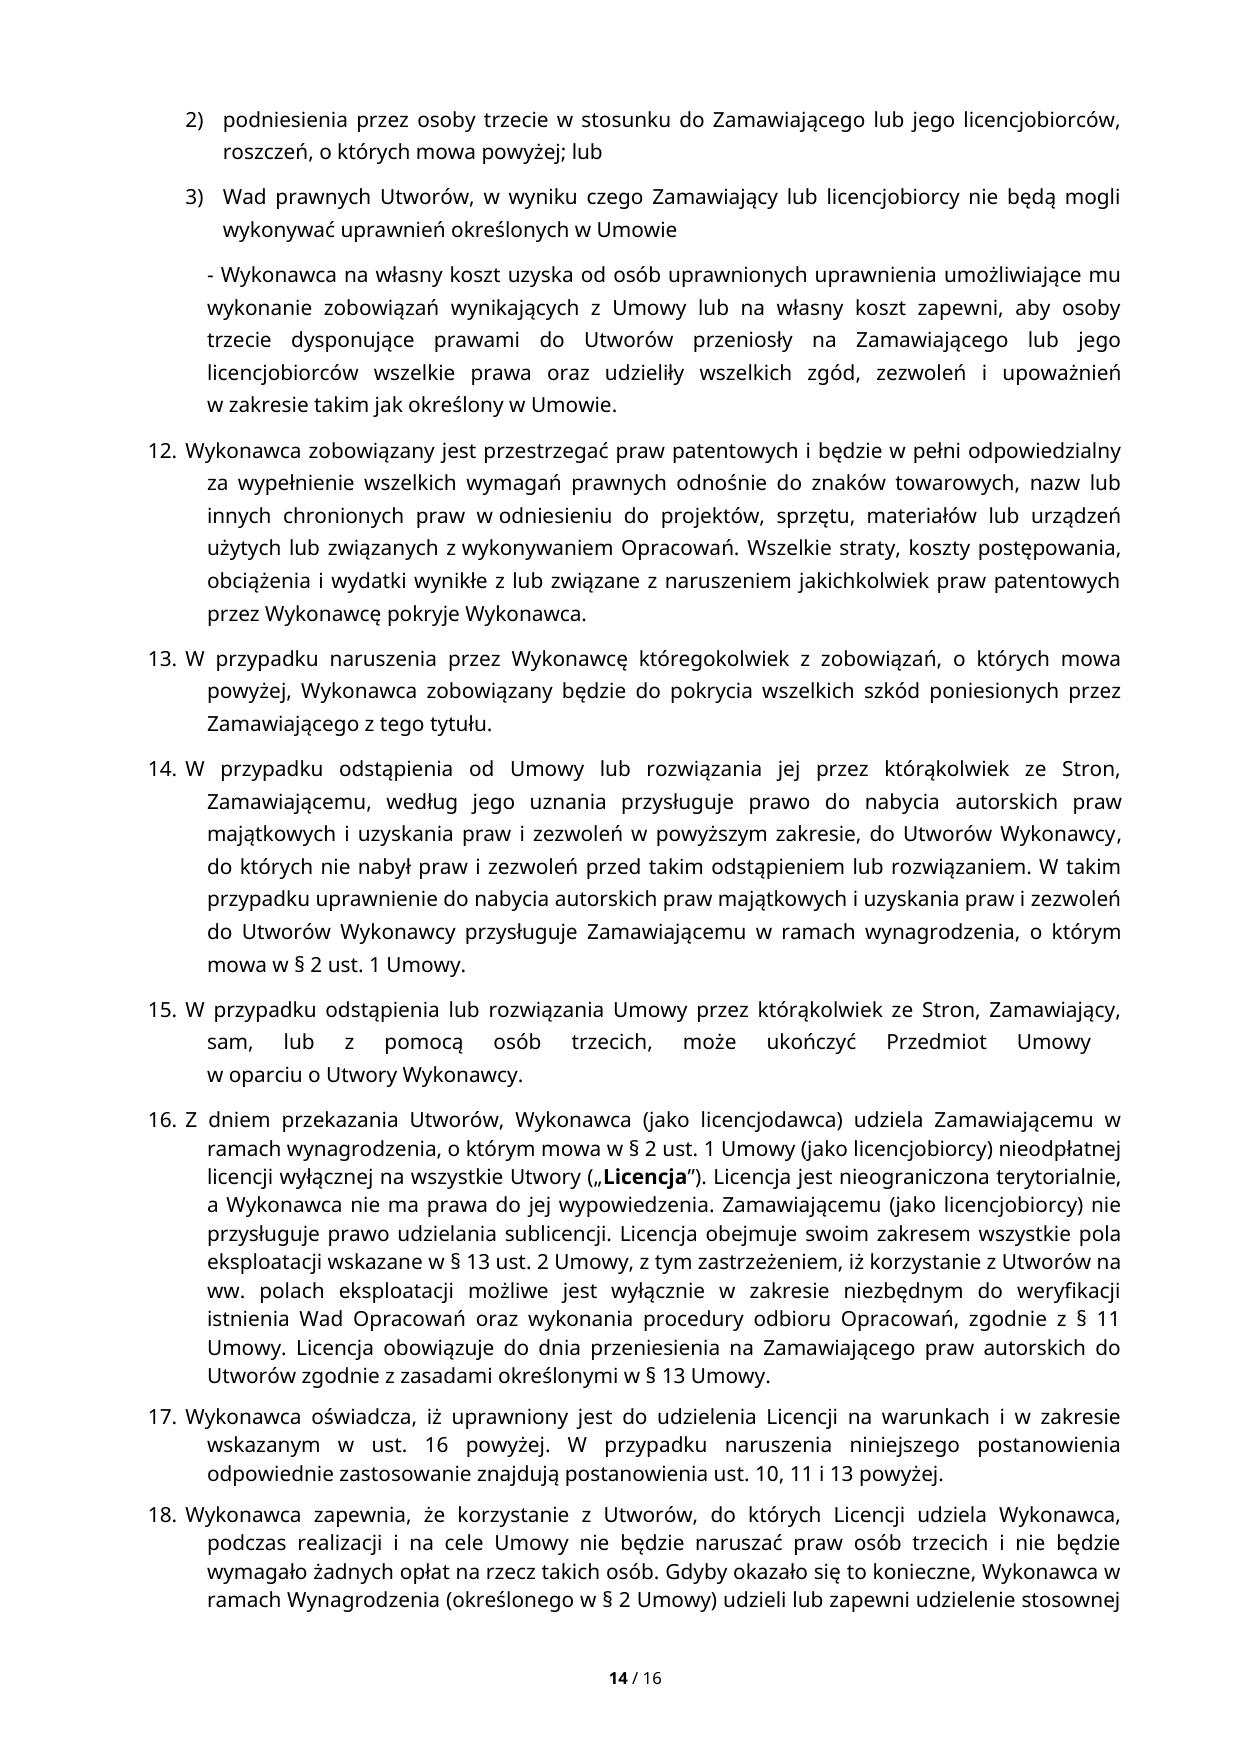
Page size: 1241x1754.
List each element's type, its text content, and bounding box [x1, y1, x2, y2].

list W przypadku odstąpienia lub rozwiązania Umowy przez którąkolwiek ze Stron, Zamawiający, sam, lub z pomocą osób trzecich, może ukończyć Przedmiot Umowy w oparciu o Utwory Wykonawcy. [148, 995, 1122, 1088]
list W przypadku odstąpienia od Umowy lub rozwiązania jej przez którąkolwiek ze Stron, Zamawiającemu, według jego uznania przysługuje prawo do nabycia autorskich praw majątkowych i uzyskania praw i zezwoleń w powyższym zakresie, do Utworów Wykonawcy, do których nie nabył praw i zezwoleń przed takim odstąpieniem lub rozwiązaniem. W takim przypadku uprawnienie do nabycia autorskich praw majątkowych i uzyskania praw i zezwoleń do Utworów Wykonawcy przysługuje Zamawiającemu w ramach wynagrodzenia, o którym mowa w § 2 ust. 1 Umowy. [148, 754, 1122, 978]
list podniesienia przez osoby trzecie w stosunku do Zamawiającego lub jego licencjobiorców, roszczeń, o których mowa powyżej; lub [185, 105, 1122, 166]
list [148, 1500, 1122, 1614]
list Wykonawca zobowiązany jest przestrzegać praw patentowych i będzie w pełni odpowiedzialny za wypełnienie wszelkich wymagań prawnych odnośnie do znaków towarowych, nazw lub innych chronionych praw w odniesieniu do projektów, sprzętu, materiałów lub urządzeń użytych lub związanych z wykonywaniem Opracowań. Wszelkie straty, koszty postępowania, obciążenia i wydatki wynikłe z lub związane z naruszeniem jakichkolwiek praw patentowych przez Wykonawcę pokryje Wykonawca. [148, 436, 1122, 627]
list Wad prawnych Utworów, w wyniku czego Zamawiający lub licencjobiorcy nie będą mogli wykonywać uprawnień określonych w Umowie [185, 182, 1122, 243]
list Wykonawca oświadcza, iż uprawniony jest do udzielenia Licencji na warunkach i w zakresie wskazanym w ust. 16 powyżej. W przypadku naruszenia niniejszego postanowienia odpowiednie zastosowanie znajdują postanowienia ust. 10, 11 i 13 powyżej. [148, 1402, 1122, 1487]
list W przypadku naruszenia przez Wykonawcę któregokolwiek z zobowiązań, o których mowa powyżej, Wykonawca zobowiązany będzie do pokrycia wszelkich szkód poniesionych przez Zamawiającego z tego tytułu. [148, 644, 1122, 737]
list Z dniem przekazania Utworów, Wykonawca (jako licencjodawca) udziela Zamawiającemu w ramach wynagrodzenia, o którym mowa w § 2 ust. 1 Umowy (jako licencjobiorcy) nieodpłatnej licencji wyłącznej na wszystkie Utwory („Licencja”). Licencja jest nieograniczona terytorialnie, a Wykonawca nie ma prawa do jej wypowiedzenia. Zamawiającemu (jako licencjobiorcy) nie przysługuje prawo udzielania sublicencji. Licencja obejmuje swoim zakresem wszystkie pola eksploatacji wskazane w § 13 ust. 2 Umowy, z tym zastrzeżeniem, iż korzystanie z Utworów na ww. polach eksploatacji możliwe jest wyłącznie w zakresie niezbędnym do weryfikacji istnienia Wad Opracowań oraz wykonania procedury odbioru Opracowań, zgodnie z § 11 Umowy. Licencja obowiązuje do dnia przeniesienia na Zamawiającego praw autorskich do Utworów zgodnie z zasadami określonymi w § 13 Umowy. [148, 1105, 1122, 1389]
text - Wykonawca na własny koszt uzyska od osób uprawnionych uprawnienia umożliwiające mu wykonanie zobowiązań wynikających z Umowy lub na własny koszt zapewni, aby osoby trzecie dysponujące prawami do Utworów przeniosły na Zamawiającego lub jego licencjobiorców wszelkie prawa oraz udzieliły wszelkich zgód, zezwoleń i upoważnień w zakresie takim jak określony w Umowie. [207, 260, 1122, 419]
